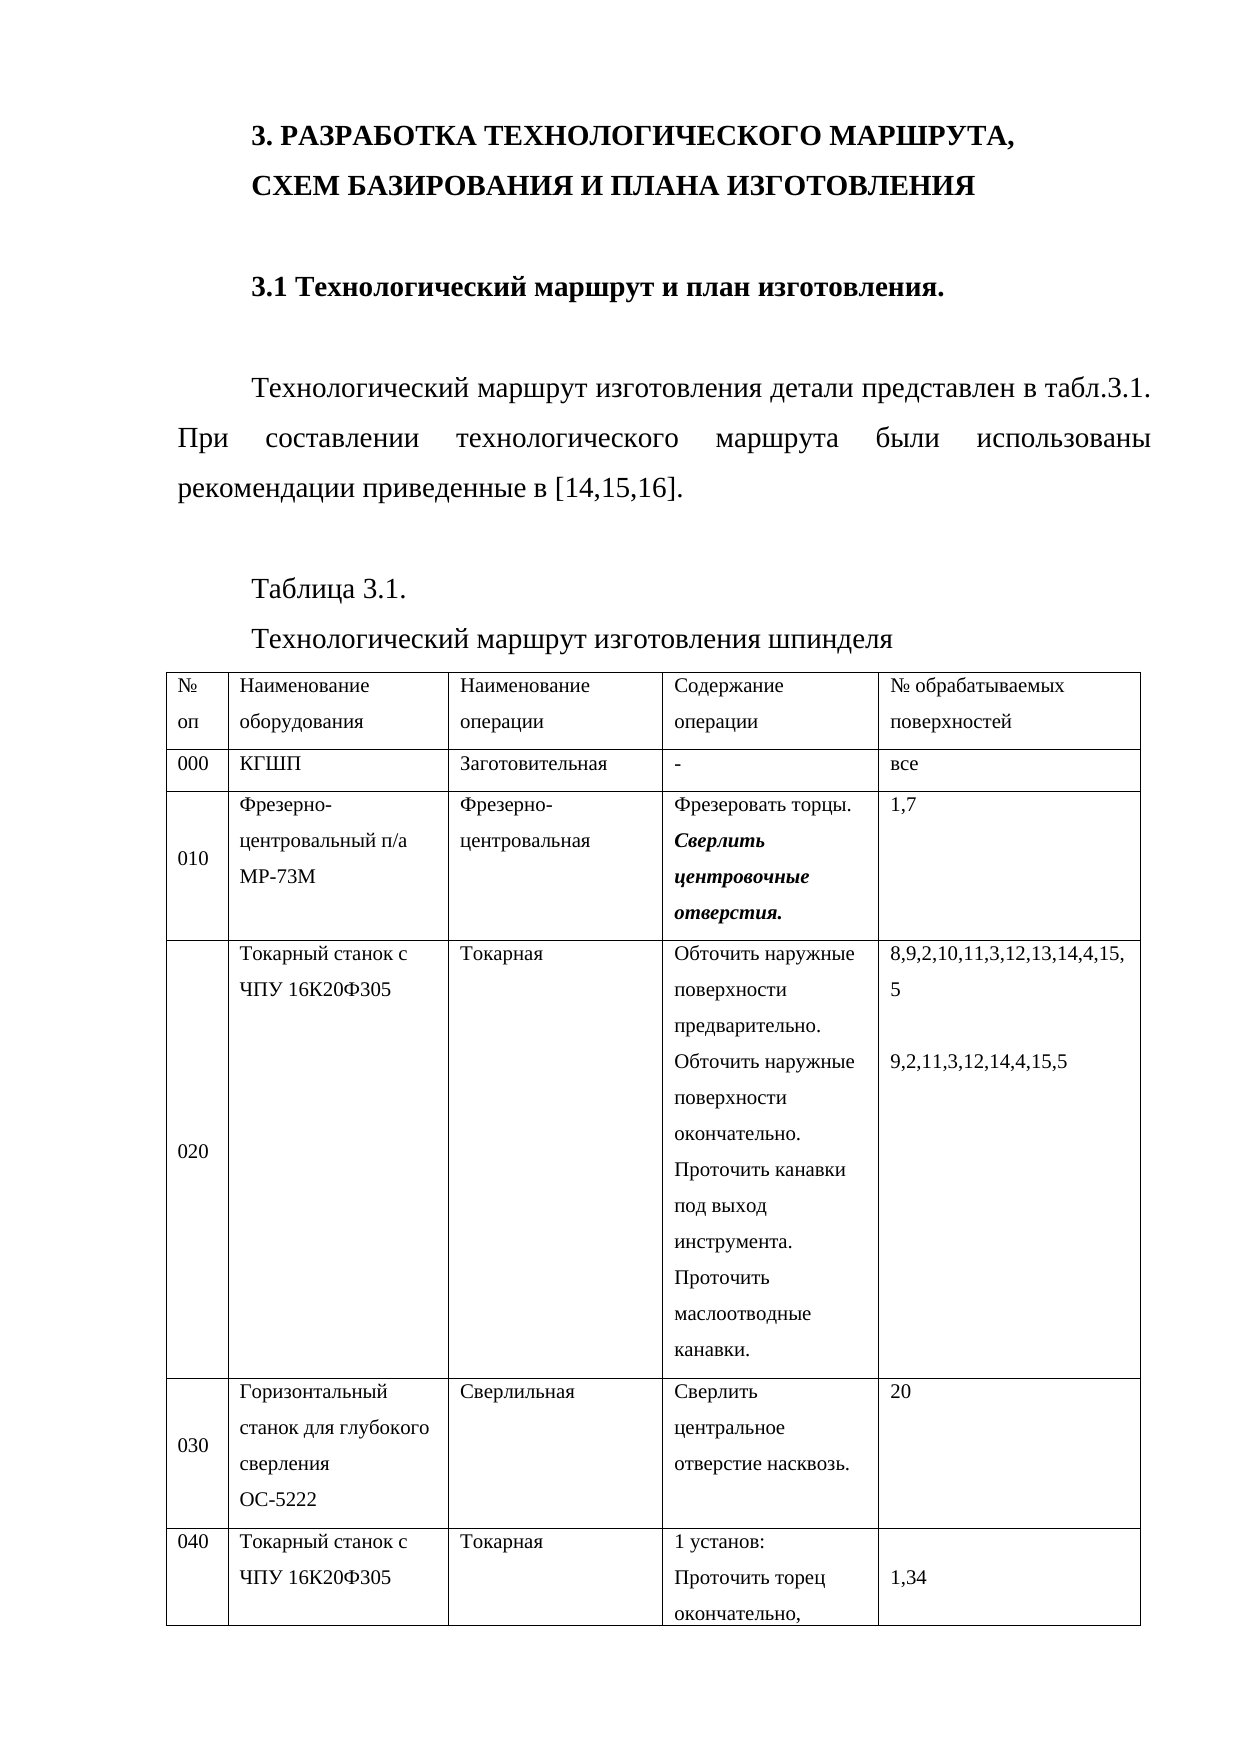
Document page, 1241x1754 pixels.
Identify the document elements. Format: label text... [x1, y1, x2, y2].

table_cell Заготовительная [449, 750, 662, 791]
table_cell Сверлить центральное отверстие насквозь. [663, 1379, 878, 1528]
table_header Содержание операции [663, 673, 878, 749]
table_header № обрабатываемых поверхностей [879, 673, 1140, 749]
table_cell 8,9,2,10,11,3,12,13,14,4,15,5 9,2,11,3,12,14,4,15,5 [879, 941, 1140, 1378]
table_cell Токарная [449, 1529, 662, 1625]
text 3.1 Технологический маршрут и план изготовления. [177, 269, 1152, 303]
text СХЕМ БАЗИРОВАНИЯ И ПЛАНА ИЗГОТОВЛЕНИЯ [177, 168, 1152, 202]
table_cell Фрезеровать торцы. Сверлить центровочные отверстия. [663, 792, 878, 940]
table_header № оп [167, 673, 228, 749]
table_cell 020 [167, 941, 228, 1378]
text 3. РАЗРАБОТКА ТЕХНОЛОГИЧЕСКОГО МАРШРУТА, [177, 118, 1152, 152]
text Технологический маршрут изготовления шпинделя [177, 621, 1152, 655]
table_cell Обточить наружные поверхности предварительно. Обточить наружные поверхности окончательно. Проточить канавки под выход инструмента. Проточить маслоотводные канавки. [663, 941, 878, 1378]
table_cell Фрезерно-центровальная [449, 792, 662, 940]
table_header Наименование оборудования [229, 673, 448, 749]
table_cell Сверлильная [449, 1379, 662, 1528]
text Технологический маршрут изготовления детали представлен в табл.3.1. При составлении технологического маршрута были использованы рекомендации приведенные в [14,15,16]. [177, 370, 1152, 504]
table_cell КГШП [229, 750, 448, 791]
table_cell Токарный станок с ЧПУ 16К20Ф305 [229, 941, 448, 1378]
table_cell Фрезерно-центровальный п/а МР-73М [229, 792, 448, 940]
table_cell 1,34 7,17,6,16 [879, 1529, 1140, 1625]
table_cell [229, 1529, 448, 1625]
table_cell Горизонтальный станок для глубокого сверления ОС-5222 [229, 1379, 448, 1528]
table_header Наименование операции [449, 673, 662, 749]
table_cell 010 [167, 792, 228, 940]
table_cell 000 [167, 750, 228, 791]
table_cell 20 [879, 1379, 1140, 1528]
table_cell Токарная [449, 941, 662, 1378]
table_cell 1,7 [879, 792, 1140, 940]
table_cell 030 [167, 1379, 228, 1528]
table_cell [663, 1529, 878, 1625]
table_cell 040 [167, 1529, 228, 1625]
table_cell - [663, 750, 878, 791]
text Таблица 3.1. [177, 571, 1152, 604]
table_cell все [879, 750, 1140, 791]
